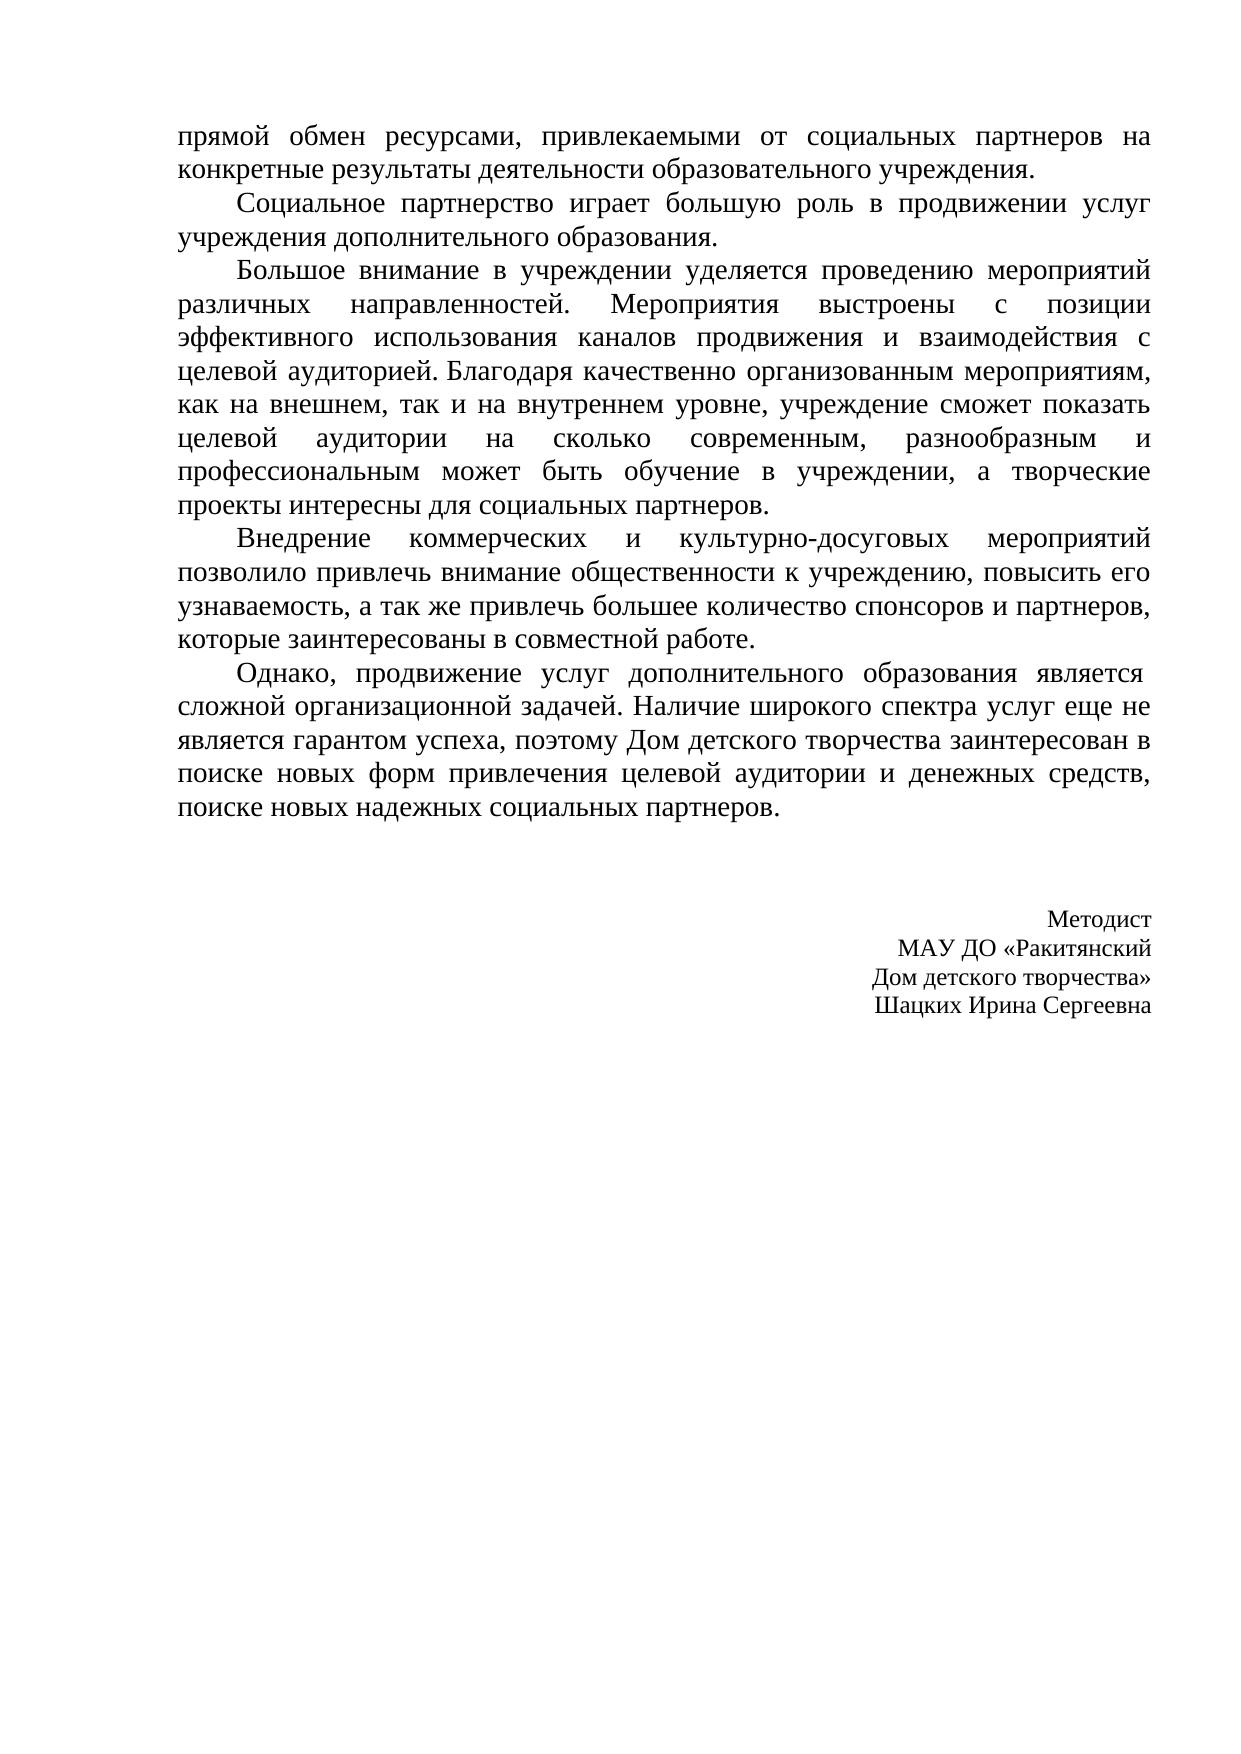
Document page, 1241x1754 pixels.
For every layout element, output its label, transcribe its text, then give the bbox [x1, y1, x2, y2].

text Дом детского творчества» [177, 962, 1152, 991]
text МАУ ДО «Ракитянский [177, 933, 1152, 962]
text Однако, продвижение услуг дополнительного образования является сложной организационной задачей. Наличие широкого спектра услуг еще не является гарантом успеха, поэтому Дом детского творчества заинтересован в поиске новых форм привлечения целевой аудитории и денежных средств, поиске новых надежных социальных партнеров. [177, 655, 1152, 822]
text Шацких Ирина Сергеевна [177, 991, 1152, 1019]
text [177, 118, 1152, 185]
text Большое внимание в учреждении уделяется проведению мероприятий различных направленностей. Мероприятия выстроены с позиции эффективного использования каналов продвижения и взаимодействия с целевой аудиторией. Благодаря качественно организованным мероприятиям, как на внешнем, так и на внутреннем уровне, учреждение сможет показать целевой аудитории на сколько современным, разнообразным и профессиональным может быть обучение в учреждении, а творческие проекты интересны для социальных партнеров. [177, 252, 1152, 521]
text Внедрение коммерческих и культурно-досуговых мероприятий позволило привлечь внимание общественности к учреждению, повысить его узнаваемость, а так же привлечь большее количество спонсоров и партнеров, которые заинтересованы в совместной работе. [177, 521, 1152, 655]
text Методист [177, 904, 1152, 933]
text Социальное партнерство играет большую роль в продвижении услуг учреждения дополнительного образования. [177, 185, 1152, 252]
